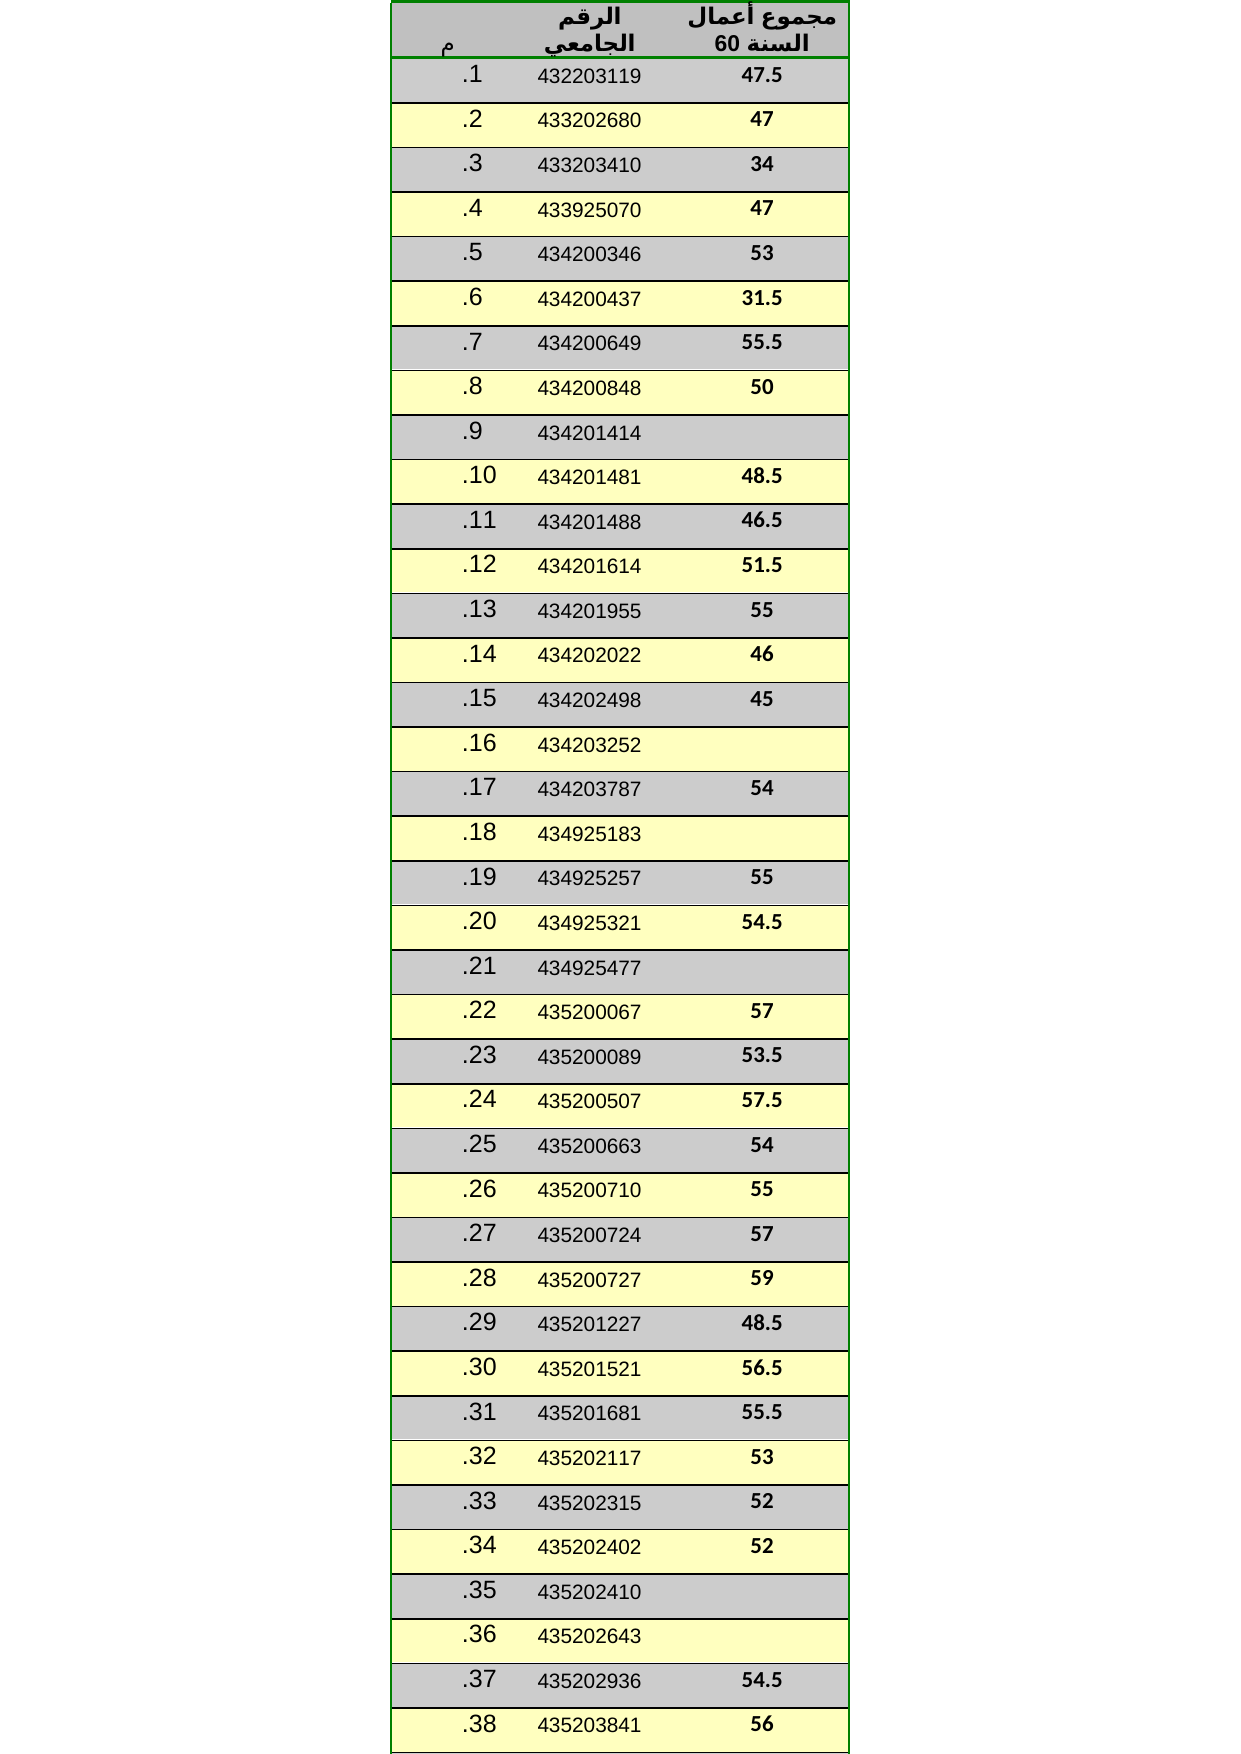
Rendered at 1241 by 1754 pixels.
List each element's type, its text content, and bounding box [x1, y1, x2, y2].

table_cell [392, 1486, 504, 1529]
table_cell 435202402 [504, 1530, 675, 1573]
table_cell 433202680 [504, 104, 675, 147]
table_cell 435200724 [504, 1218, 675, 1261]
table_cell 55 [675, 862, 848, 904]
table_cell 433925070 [504, 193, 675, 236]
table_cell 51.5 [675, 550, 848, 592]
table_cell 54 [675, 772, 848, 815]
table_cell 53.5 [675, 1040, 848, 1083]
table_cell [392, 1352, 504, 1395]
table_cell [392, 683, 504, 726]
table_cell [392, 1040, 504, 1083]
table_cell [392, 1129, 504, 1172]
table_cell 50 [675, 371, 848, 414]
table_cell 47 [675, 193, 848, 236]
table_cell 434201955 [504, 594, 675, 637]
table_cell [392, 1263, 504, 1306]
table_cell 435200067 [504, 995, 675, 1038]
table_cell 435202936 [504, 1664, 675, 1707]
table_cell 435200710 [504, 1174, 675, 1217]
table_cell 435200727 [504, 1263, 675, 1306]
table_cell [392, 460, 504, 503]
table_cell 57 [675, 1218, 848, 1261]
table_cell 45 [675, 683, 848, 726]
table_header مجموع أعمال السنة 60 [675, 3, 848, 56]
table_cell 31.5 [675, 282, 848, 325]
table_cell 434202498 [504, 683, 675, 726]
table_cell 53 [675, 237, 848, 280]
table_cell 52 [675, 1530, 848, 1573]
table_cell 435202315 [504, 1486, 675, 1529]
table_cell 46.5 [675, 505, 848, 548]
table_cell 434200437 [504, 282, 675, 325]
table_cell 47 [675, 104, 848, 147]
table_cell 53 [675, 1441, 848, 1484]
table_cell 434200649 [504, 327, 675, 369]
table_cell [392, 1397, 504, 1439]
table_cell 56 [675, 1709, 848, 1752]
table_cell [392, 594, 504, 637]
table_cell 59 [675, 1263, 848, 1306]
table_cell 34 [675, 148, 848, 191]
table_cell 435200507 [504, 1085, 675, 1127]
table_cell 46 [675, 639, 848, 682]
table_cell [392, 772, 504, 815]
table_cell 435202117 [504, 1441, 675, 1484]
table_cell [392, 1174, 504, 1217]
table_cell 48.5 [675, 1307, 848, 1350]
table_cell [675, 817, 848, 860]
table_cell 55.5 [675, 1397, 848, 1439]
table_cell [392, 282, 504, 325]
table_cell [392, 416, 504, 459]
table_cell 435202643 [504, 1620, 675, 1662]
table_cell 435202410 [504, 1575, 675, 1618]
table_cell [392, 862, 504, 904]
table_cell 435200663 [504, 1129, 675, 1172]
table_cell 434200346 [504, 237, 675, 280]
table_cell 434925183 [504, 817, 675, 860]
table_cell [392, 951, 504, 994]
table_cell 434201414 [504, 416, 675, 459]
table_cell [392, 1441, 504, 1484]
table_cell 56.5 [675, 1352, 848, 1395]
table_cell [392, 1085, 504, 1127]
table_header الرقم الجامعي [504, 3, 675, 56]
table_cell [392, 104, 504, 147]
table_cell [392, 906, 504, 949]
table_cell 435200089 [504, 1040, 675, 1083]
table_cell 57 [675, 995, 848, 1038]
table_cell [675, 1620, 848, 1662]
table_cell [392, 1307, 504, 1350]
table_cell [392, 1620, 504, 1662]
table_header م [392, 3, 504, 56]
table_cell 54.5 [675, 906, 848, 949]
table_cell [392, 371, 504, 414]
table_cell [392, 193, 504, 236]
table_cell [392, 639, 504, 682]
table_cell 435201681 [504, 1397, 675, 1439]
table_cell [392, 817, 504, 860]
table_cell [675, 951, 848, 994]
table_cell 54 [675, 1129, 848, 1172]
table_cell [392, 505, 504, 548]
table_cell [392, 327, 504, 369]
table_cell [392, 1218, 504, 1261]
table_cell [675, 1575, 848, 1618]
table_cell [392, 1664, 504, 1707]
table_cell 432203119 [504, 59, 675, 102]
table_cell 434201481 [504, 460, 675, 503]
table_cell 434203252 [504, 728, 675, 771]
table_cell [392, 237, 504, 280]
table_cell 55.5 [675, 327, 848, 369]
table_cell 435201227 [504, 1307, 675, 1350]
table_cell [392, 728, 504, 771]
table_cell 57.5 [675, 1085, 848, 1127]
table_cell 48.5 [675, 460, 848, 503]
table_cell 47.5 [675, 59, 848, 102]
table_cell [675, 728, 848, 771]
table_cell 54.5 [675, 1664, 848, 1707]
table_cell 55 [675, 1174, 848, 1217]
table_cell 434925321 [504, 906, 675, 949]
table_cell [392, 59, 504, 102]
table_cell 434925257 [504, 862, 675, 904]
table_cell [392, 1575, 504, 1618]
table_cell 434201488 [504, 505, 675, 548]
table_cell 433203410 [504, 148, 675, 191]
table_cell [675, 416, 848, 459]
table_cell [392, 995, 504, 1038]
table_cell 434203787 [504, 772, 675, 815]
table_cell 434200848 [504, 371, 675, 414]
table_cell [392, 148, 504, 191]
table_cell 52 [675, 1486, 848, 1529]
table_cell 55 [675, 594, 848, 637]
table_cell [392, 1530, 504, 1573]
table_cell [392, 550, 504, 592]
table_cell 435203841 [504, 1709, 675, 1752]
table_cell [392, 1709, 504, 1752]
table_cell 434201614 [504, 550, 675, 592]
table_cell 435201521 [504, 1352, 675, 1395]
table_cell 434925477 [504, 951, 675, 994]
table_cell 434202022 [504, 639, 675, 682]
